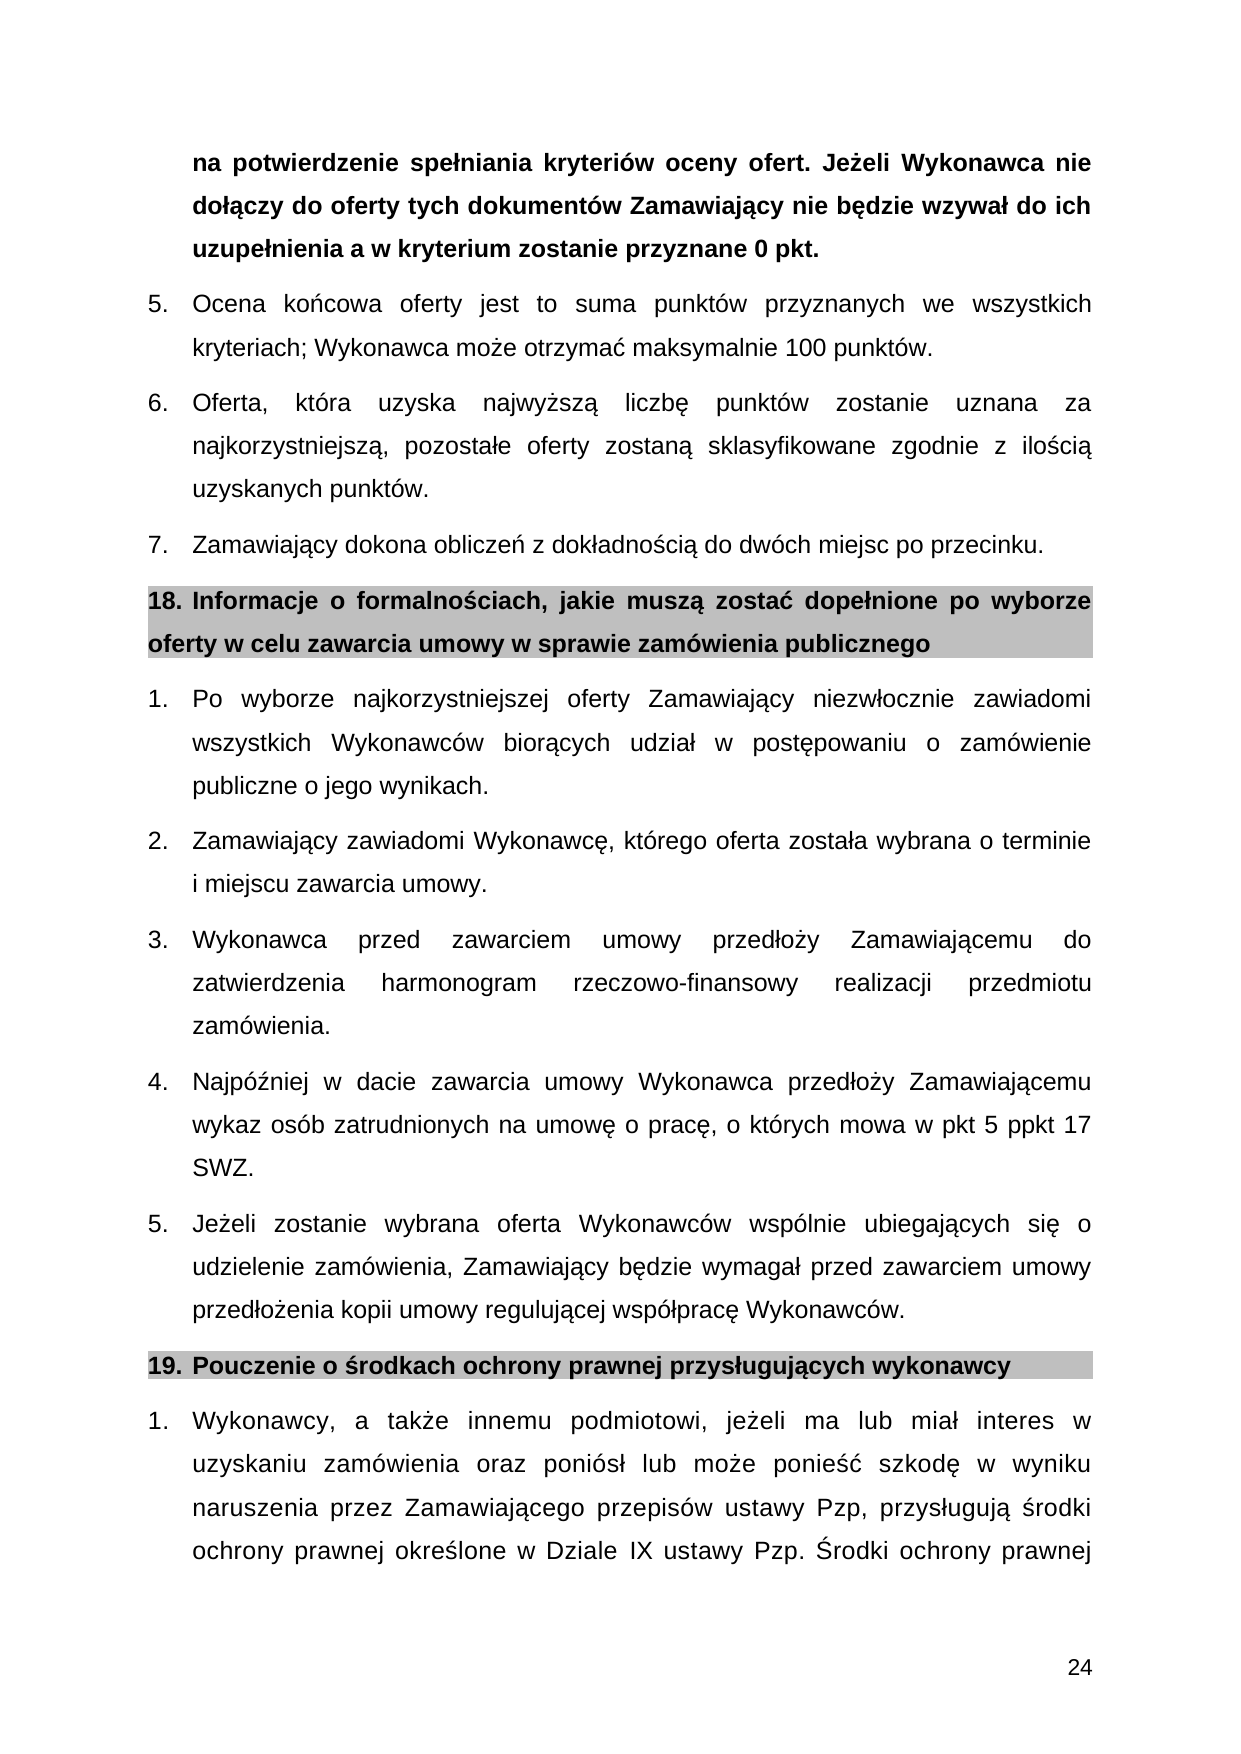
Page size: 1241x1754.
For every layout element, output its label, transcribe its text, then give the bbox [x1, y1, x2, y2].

subtitle Informacje o formalnościach, jakie muszą zostać dopełnione po wyborze oferty w celu zawarcia umowy w sprawie zamówienia publicznego [148, 586, 1093, 658]
list Jeżeli zostanie wybrana oferta Wykonawców wspólnie ubiegających się o udzielenie zamówienia, Zamawiający będzie wymagał przed zawarciem umowy przedłożenia kopii umowy regulującej współpracę Wykonawców. [148, 1209, 1093, 1324]
list Po wyborze najkorzystniejszej oferty Zamawiający niezwłocznie zawiadomi wszystkich Wykonawców biorących udział w postępowaniu o zamówienie publiczne o jego wynikach. [148, 684, 1093, 799]
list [148, 1406, 1093, 1564]
list Zamawiający zawiadomi Wykonawcę, którego oferta została wybrana o terminie i miejscu zawarcia umowy. [148, 826, 1093, 898]
list Zamawiający dokona obliczeń z dokładnością do dwóch miejsc po przecinku. [148, 530, 1093, 559]
list Najpóźniej w dacie zawarcia umowy Wykonawca przedłoży Zamawiającemu wykaz osób zatrudnionych na umowę o pracę, o których mowa w pkt 5 ppkt 17 SWZ. [148, 1067, 1093, 1182]
list Wykonawca przed zawarciem umowy przedłoży Zamawiającemu do zatwierdzenia harmonogram rzeczowo-finansowy realizacji przedmiotu zamówienia. [148, 925, 1093, 1040]
list Ocena końcowa oferty jest to suma punktów przyznanych we wszystkich kryteriach; Wykonawca może otrzymać maksymalnie 100 punktów. [148, 289, 1093, 361]
list Oferta, która uzyska najwyższą liczbę punktów zostanie uznana za najkorzystniejszą, pozostałe oferty zostaną sklasyfikowane zgodnie z ilością uzyskanych punktów. [148, 388, 1093, 503]
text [192, 148, 1093, 263]
subtitle Pouczenie o środkach ochrony prawnej przysługujących wykonawcy [148, 1351, 1093, 1379]
